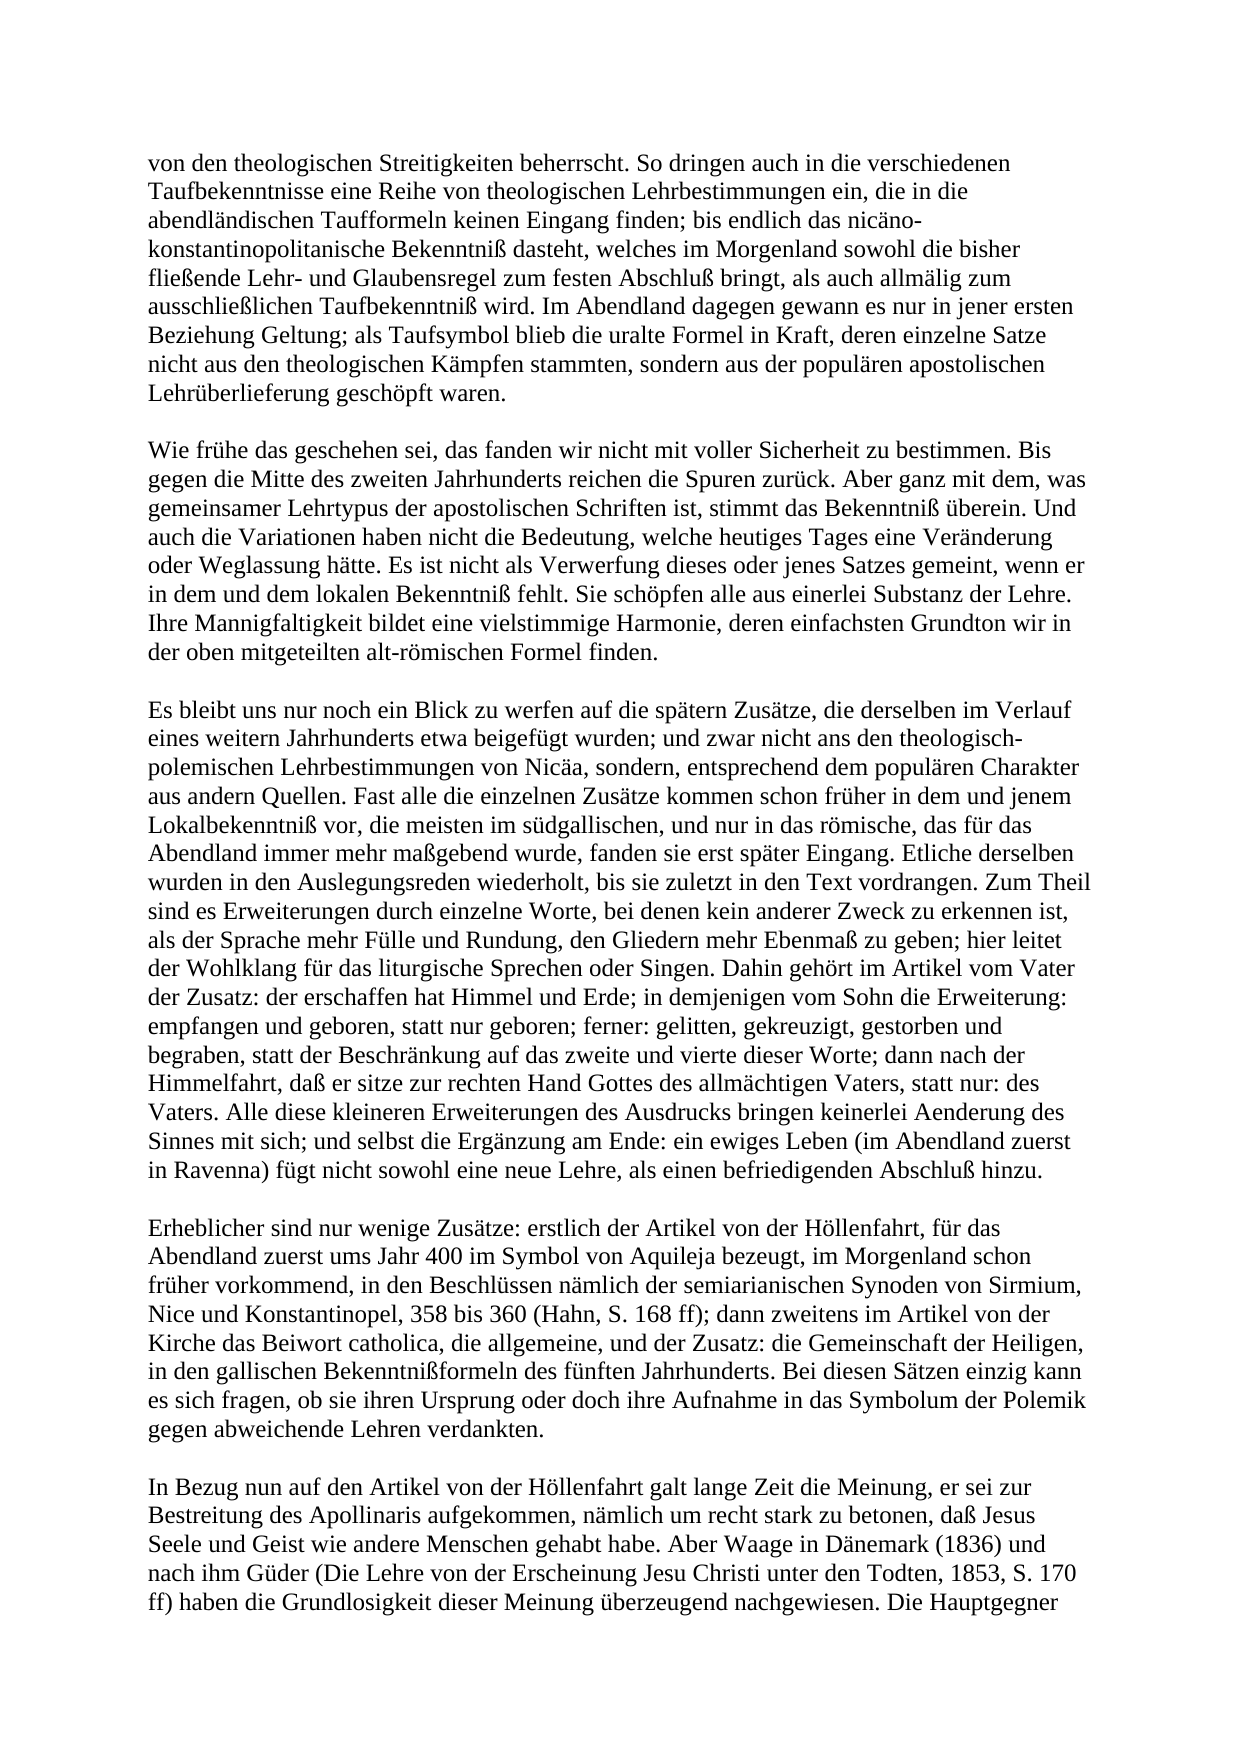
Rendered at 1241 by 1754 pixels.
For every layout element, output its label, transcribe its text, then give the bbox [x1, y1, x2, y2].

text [148, 148, 1093, 406]
text Wie frühe das geschehen sei, das fanden wir nicht mit voller Sicherheit zu bestimmen. Bis gegen die Mitte des zweiten Jahrhunderts reichen die Spuren zurück. Aber ganz mit dem, was gemeinsamer Lehrtypus der apostolischen Schriften ist, stimmt das Bekenntniß überein. Und auch die Variationen haben nicht die Bedeutung, welche heutiges Tages eine Veränderung oder Weglassung hätte. Es ist nicht als Verwerfung dieses oder jenes Satzes gemeint, wenn er in dem und dem lokalen Bekenntniß fehlt. Sie schöpfen alle aus einerlei Substanz der Lehre. Ihre Mannigfaltigkeit bildet eine vielstimmige Harmonie, deren einfachsten Grundton wir in der oben mitgeteilten alt-römischen Formel finden. [148, 436, 1093, 666]
text Erheblicher sind nur wenige Zusätze: erstlich der Artikel von der Höllenfahrt, für das Abendland zuerst ums Jahr 400 im Symbol von Aquileja bezeugt, im Morgenland schon früher vorkommend, in den Beschlüssen nämlich der semiarianischen Synoden von Sirmium, Nice und Konstantinopel, 358 bis 360 (Hahn, S. 168 ff); dann zweitens im Artikel von der Kirche das Beiwort catholica, die allgemeine, und der Zusatz: die Gemeinschaft der Heiligen, in den gallischen Bekenntnißformeln des fünften Jahrhunderts. Bei diesen Sätzen einzig kann es sich fragen, ob sie ihren Ursprung oder doch ihre Aufnahme in das Symbolum der Polemik gegen abweichende Lehren verdankten. [148, 1213, 1093, 1443]
text Es bleibt uns nur noch ein Blick zu werfen auf die spätern Zusätze, die derselben im Verlauf eines weitern Jahrhunderts etwa beigefügt wurden; und zwar nicht ans den theologisch-polemischen Lehrbestimmungen von Nicäa, sondern, entsprechend dem populären Charakter aus andern Quellen. Fast alle die einzelnen Zusätze kommen schon früher in dem und jenem Lokalbekenntniß vor, die meisten im südgallischen, und nur in das römische, das für das Abendland immer mehr maßgebend wurde, fanden sie erst später Eingang. Etliche derselben wurden in den Auslegungsreden wiederholt, bis sie zuletzt in den Text vordrangen. Zum Theil sind es Erweiterungen durch einzelne Worte, bei denen kein anderer Zweck zu erkennen ist, als der Sprache mehr Fülle und Rundung, den Gliedern mehr Ebenmaß zu geben; hier leitet der Wohlklang für das liturgische Sprechen oder Singen. Dahin gehört im Artikel vom Vater der Zusatz: der erschaffen hat Himmel und Erde; in demjenigen vom Sohn die Erweiterung: empfangen und geboren, statt nur geboren; ferner: gelitten, gekreuzigt, gestorben und begraben, statt der Beschränkung auf das zweite und vierte dieser Worte; dann nach der Himmelfahrt, daß er sitze zur rechten Hand Gottes des allmächtigen Vaters, statt nur: des Vaters. Alle diese kleineren Erweiterungen des Ausdrucks bringen keinerlei Aenderung des Sinnes mit sich; und selbst die Ergänzung am Ende: ein ewiges Leben (im Abendland zuerst in Ravenna) fügt nicht sowohl eine neue Lehre, als einen befriedigenden Abschluß hinzu. [148, 695, 1093, 1183]
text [148, 1472, 1093, 1616]
